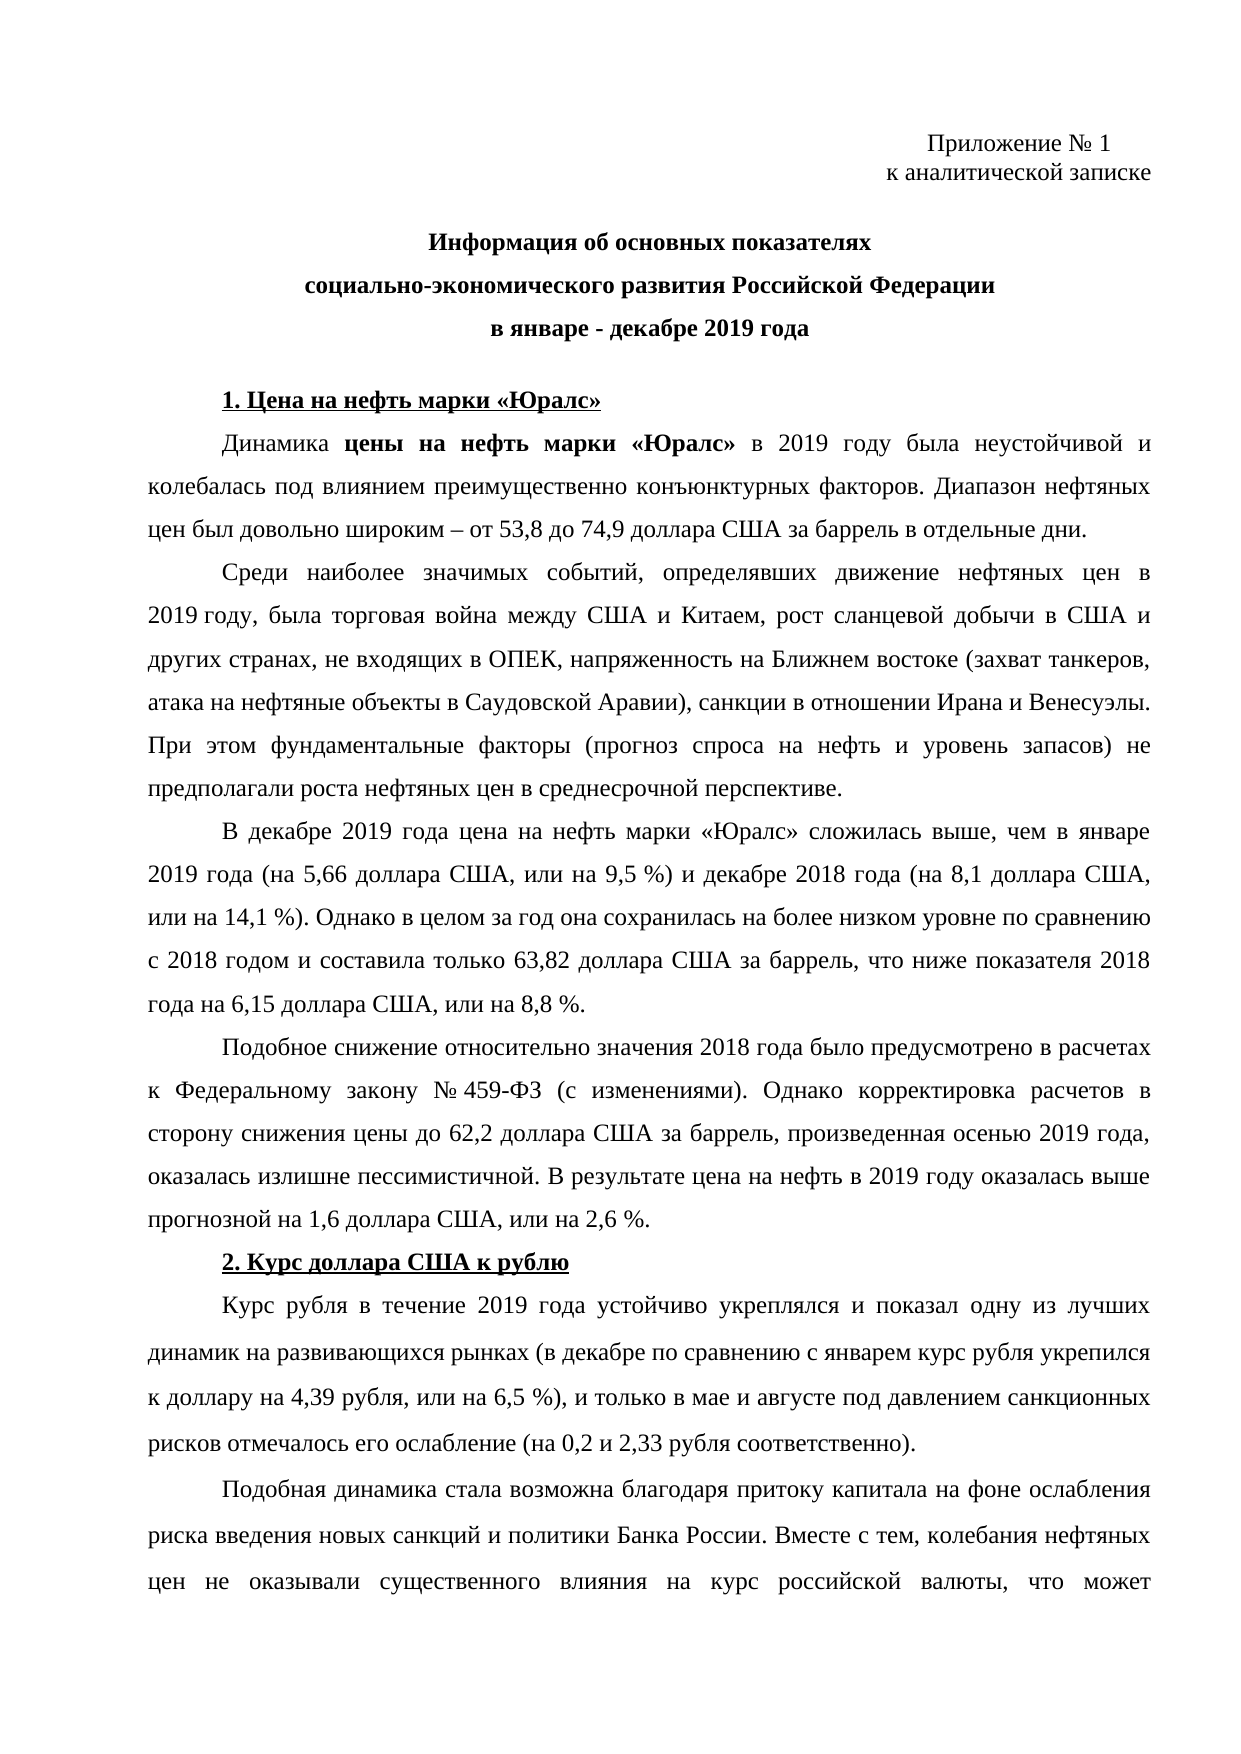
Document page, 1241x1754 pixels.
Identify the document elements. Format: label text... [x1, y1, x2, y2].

text Курс рубля в течение 2019 года устойчиво укреплялся и показал одну из лучших динамик на развивающихся рынках (в декабре по сравнению с январем курс рубля укрепился к доллару на 4,39 рубля, или на 6,5 %), и только в мае и августе под давлением санкционных рисков отмечалось его ослабление (на 0,2 и 2,33 рубля соответственно). [148, 1291, 1152, 1457]
text к аналитической записке [886, 157, 1152, 186]
text 2. Курс доллара США к рублю [148, 1247, 1152, 1276]
text Среди наиболее значимых событий, определявших движение нефтяных цен в 2019 году, была торговая война между США и Китаем, рост сланцевой добычи в США и других странах, не входящих в ОПЕК, напряженность на Ближнем востоке (захват танкеров, атака на нефтяные объекты в Саудовской Аравии), санкции в отношении Ирана и Венесуэлы. При этом фундаментальные факторы (прогноз спроса на нефть и уровень запасов) не предполагали роста нефтяных цен в среднесрочной перспективе. [148, 557, 1152, 802]
text В декабре 2019 года цена на нефть марки «Юралс» сложилась выше, чем в январе 2019 года (на 5,66 доллара США, или на 9,5 %) и декабре 2018 года (на 8,1 доллара США, или на 14,1 %). Однако в целом за год она сохранилась на более низком уровне по сравнению с 2018 годом и составила только 63,82 доллара США за баррель, что ниже показателя 2018 года на 6,15 доллара США, или на 8,8 %. [148, 816, 1152, 1017]
text 1. Цена на нефть марки «Юралс» [148, 385, 1152, 414]
text Подобное снижение относительно значения 2018 года было предусмотрено в расчетах к Федеральному закону № 459-ФЗ (с изменениями). Однако корректировка расчетов в сторону снижения цены до 62,2 доллара США за баррель, произведенная осенью 2019 года, оказалась излишне пессимистичной. В результате цена на нефть в 2019 году оказалась выше прогнозной на 1,6 доллара США, или на 2,6 %. [148, 1032, 1152, 1233]
text в январе - декабре 2019 года [148, 313, 1152, 342]
text Информация об основных показателях [148, 227, 1152, 256]
text социально-экономического развития Российской Федерации [148, 270, 1152, 299]
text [148, 1474, 1152, 1595]
text Приложение № 1 [886, 128, 1152, 157]
text Динамика цены на нефть марки «Юралс» в 2019 году была неустойчивой и колебалась под влиянием преимущественно конъюнктурных факторов. Диапазон нефтяных цен был довольно широким – от 53,8 до 74,9 доллара США за баррель в отдельные дни. [148, 428, 1152, 543]
